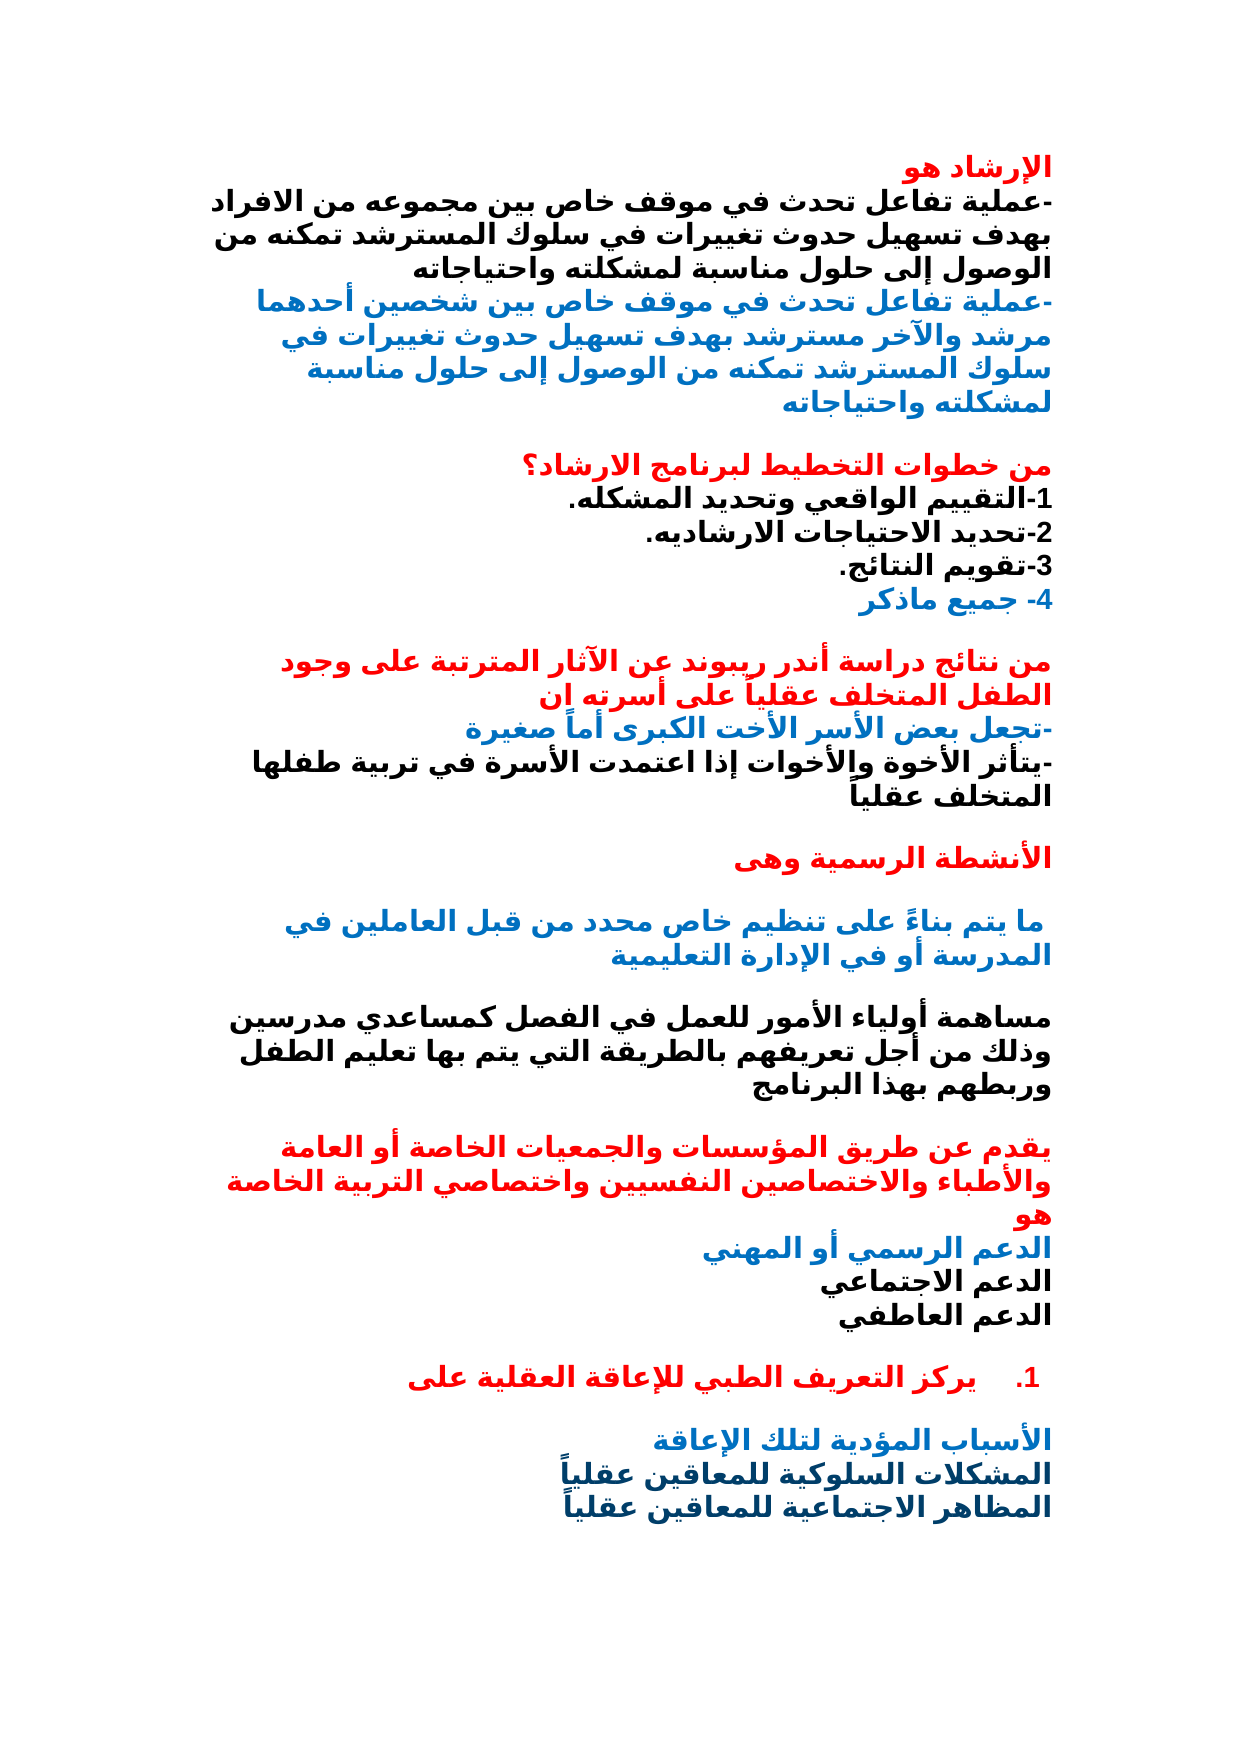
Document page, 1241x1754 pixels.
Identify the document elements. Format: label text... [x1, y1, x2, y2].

text من خطوات التخطيط لبرنامج الارشاد؟ 1-التقييم الواقعي وتحديد المشكله. 2-تحديد الاحتياجات الارشاديه. 3-تقويم النتائج. 4- جميع ماذكر [187, 515, 1053, 683]
text مساهمة أولياء الأمور للعمل في الفصل كمساعدي مدرسين وذلك من أجل تعريفهم بالطريقة التي يتم بها تعليم الطفل وربطهم بهذا البرنامج [187, 1068, 1053, 1168]
text الإرشاد هو -عملية تفاعل تحدث في موقف خاص بين مجموعه من الافراد بهدف تسهيل حدوث تغييرات في سلوك المسترشد تمكنه من الوصول إلى حلول مناسبة لمشكلته واحتياجاته -عملية تفاعل تحدث في موقف خاص بين شخصين أحدهما مرشد والآخر مسترشد بهدف تسهيل حدوث تغييرات في سلوك المسترشد تمكنه من الوصول إلى حلول مناسبة لمشكلته واحتياجاته [187, 218, 1053, 486]
text من نتائج دراسة أندر ريبوند عن الآثار المترتبة على وجود الطفل المتخلف عقلياً على أسرته ان -تجعل بعض الأسر الأخت الكبرى أماً صغيرة -يتأثر الأخوة والأخوات إذا اعتمدت الأسرة في تربية طفلها المتخلف عقلياً [187, 712, 1053, 880]
list يركز التعريف الطبي للإعاقة العقلية على [187, 1428, 1015, 1462]
text ما يتم بناءً على تنظيم خاص محدد من قبل العاملين في المدرسة أو في الإدارة التعليمية [187, 972, 1053, 1039]
text الأسباب المؤدية لتلك الإعاقة المشكلات السلوكية للمعاقين عقلياً المظاهر الاجتماعية للمعاقين عقلياً [187, 1491, 1053, 1591]
text جميع ماسبق [187, 150, 1053, 183]
text الأنشطة الرسمية وهى [187, 909, 1053, 942]
text يقدم عن طريق المؤسسات والجمعيات الخاصة أو العامة والأطباء والاختصاصين النفسيين واختصاصي التربية الخاصة هو الدعم الرسمي أو المهني الدعم الاجتماعي الدعم العاطفي [187, 1198, 1053, 1399]
